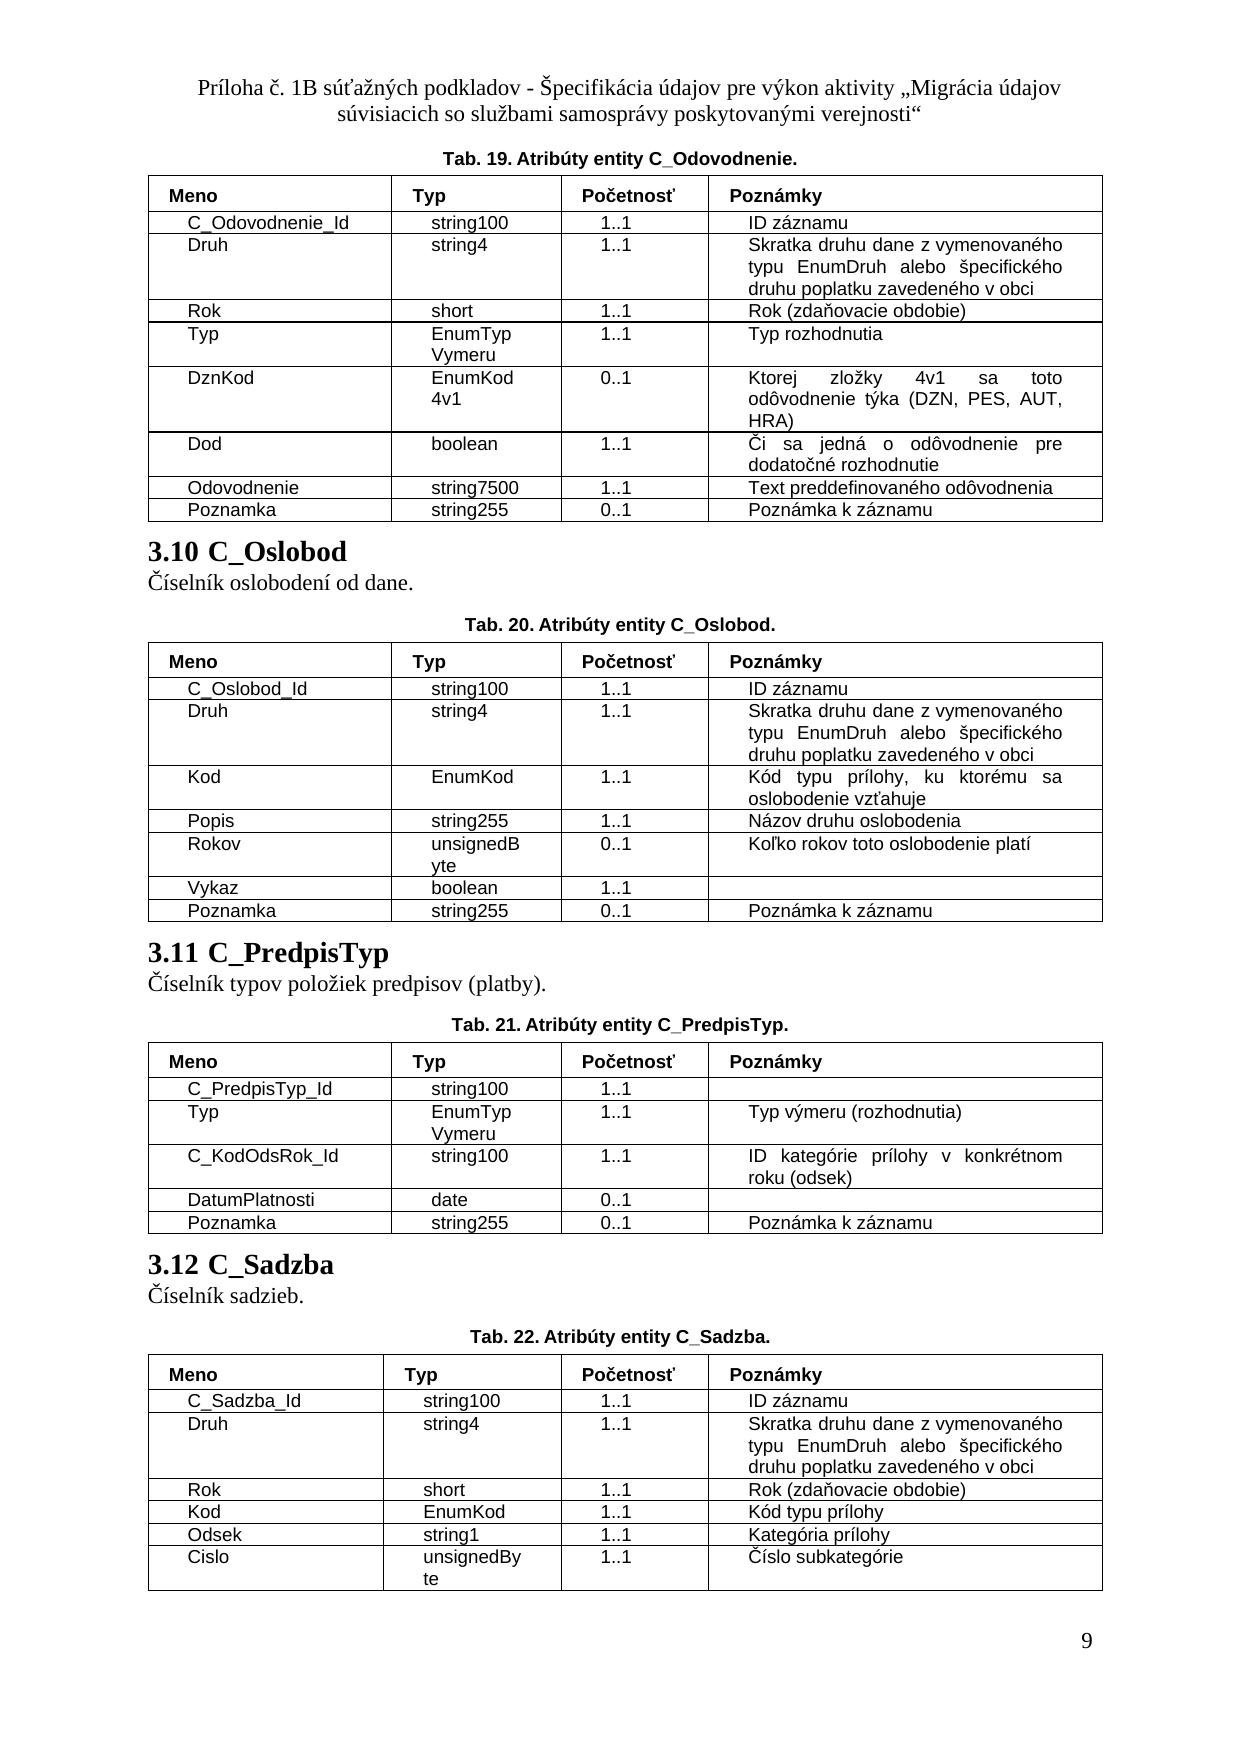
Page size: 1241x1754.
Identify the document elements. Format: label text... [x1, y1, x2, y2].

table_cell EnumTypVymeru [392, 323, 561, 366]
table_cell [709, 1078, 1102, 1100]
table_cell Číslo subkategórie [709, 1546, 1102, 1589]
table_cell C_Oslobod_Id [149, 678, 391, 699]
table_cell [709, 1189, 1102, 1211]
table_cell EnumTypVymeru [392, 1101, 561, 1144]
table_cell Názov druhu oslobodenia [709, 810, 1102, 832]
table_cell 1..1 [562, 1078, 708, 1100]
table_cell Druh [149, 1413, 383, 1477]
table_cell date [392, 1189, 561, 1211]
table_header Početnosť [562, 643, 708, 677]
table_cell Rok (zdaňovacie obdobie) [709, 1479, 1102, 1500]
table_cell DznKod [149, 367, 391, 431]
table_cell Kód typu prílohy, ku ktorému sa oslobodenie vzťahuje [709, 766, 1102, 809]
table_cell 0..1 [562, 833, 708, 876]
table_cell ID záznamu [709, 1390, 1102, 1412]
table_cell Koľko rokov toto oslobodenie platí [709, 833, 1102, 876]
table_header Početnosť [562, 176, 708, 211]
table_header Poznámky [709, 1355, 1102, 1389]
table_cell Odovodnenie [149, 477, 391, 498]
table_cell ID záznamu [709, 678, 1102, 699]
table_cell string255 [392, 1212, 561, 1233]
table_cell 0..1 [562, 1212, 708, 1233]
table_cell Kod [149, 1501, 383, 1523]
table_cell Kategória prílohy [709, 1524, 1102, 1545]
table_header Meno [149, 643, 391, 677]
table_cell Skratka druhu dane z vymenovaného typu EnumDruh alebo špecifického druhu poplatku zavedeného v obci [709, 234, 1102, 299]
table_cell Poznamka [149, 1212, 391, 1233]
table_cell 1..1 [562, 323, 708, 366]
table_cell Druh [149, 234, 391, 299]
table_cell string100 [392, 1078, 561, 1100]
table_cell [709, 877, 1102, 898]
table_cell Poznamka [149, 900, 391, 921]
table_header Meno [149, 176, 391, 211]
table_cell string100 [384, 1390, 561, 1412]
table_cell ID kategórie prílohy v konkrétnom roku (odsek) [709, 1145, 1102, 1188]
table_header Početnosť [562, 1355, 708, 1389]
table_cell 1..1 [562, 1524, 708, 1545]
table_cell 1..1 [562, 700, 708, 765]
table_cell string4 [392, 700, 561, 765]
table_cell Poznámka k záznamu [709, 499, 1102, 521]
table_cell C_Odovodnenie_Id [149, 212, 391, 233]
table_cell Poznámka k záznamu [709, 1212, 1102, 1233]
table_cell Cislo [149, 1546, 383, 1589]
table_cell Kod [149, 766, 391, 809]
table_cell 1..1 [562, 433, 708, 476]
table_cell boolean [392, 433, 561, 476]
table_cell Poznámka k záznamu [709, 900, 1102, 921]
table_cell 0..1 [562, 900, 708, 921]
table_cell string255 [392, 810, 561, 832]
subtitle C_Oslobod [148, 534, 1093, 568]
text Atribúty entity C_Odovodnenie. [148, 148, 1093, 169]
table_cell string100 [392, 212, 561, 233]
table_cell C_Sadzba_Id [149, 1390, 383, 1412]
text Číselník sadzieb. [148, 1282, 1093, 1308]
table_cell string100 [392, 1145, 561, 1188]
table_cell Kód typu prílohy [709, 1501, 1102, 1523]
table_cell 1..1 [562, 810, 708, 832]
table_cell 1..1 [562, 877, 708, 898]
table_cell Druh [149, 700, 391, 765]
table_cell EnumKod4v1 [392, 367, 561, 431]
table_cell 0..1 [562, 367, 708, 431]
table_cell string255 [392, 499, 561, 521]
table_cell Typ rozhodnutia [709, 323, 1102, 366]
table_cell 1..1 [562, 300, 708, 321]
table_cell string4 [384, 1413, 561, 1477]
table_cell 1..1 [562, 477, 708, 498]
table_cell 0..1 [562, 1189, 708, 1211]
table_cell Text preddefinovaného odôvodnenia [709, 477, 1102, 498]
table_cell 1..1 [562, 678, 708, 699]
table_cell EnumKod [384, 1501, 561, 1523]
table_cell Odsek [149, 1524, 383, 1545]
table_cell Rokov [149, 833, 391, 876]
table_cell unsignedByte [384, 1546, 561, 1589]
table_cell short [392, 300, 561, 321]
table_header Typ [384, 1355, 561, 1389]
table_cell Skratka druhu dane z vymenovaného typu EnumDruh alebo špecifického druhu poplatku zavedeného v obci [709, 1413, 1102, 1477]
table_cell 1..1 [562, 234, 708, 299]
table_header Typ [392, 643, 561, 677]
subtitle C_Sadzba [148, 1247, 1093, 1280]
table_cell Rok (zdaňovacie obdobie) [709, 300, 1102, 321]
table_cell Poznamka [149, 499, 391, 521]
table_cell Typ výmeru (rozhodnutia) [709, 1101, 1102, 1144]
text Atribúty entity C_Sadzba. [148, 1326, 1093, 1348]
table_cell 1..1 [562, 1479, 708, 1500]
table_cell 1..1 [562, 1501, 708, 1523]
table_cell Ktorej zložky 4v1 sa toto odôvodnenie týka (DZN, PES, AUT, HRA) [709, 367, 1102, 431]
table_cell Popis [149, 810, 391, 832]
table_cell C_PredpisTyp_Id [149, 1078, 391, 1100]
table_cell string1 [384, 1524, 561, 1545]
table_cell Vykaz [149, 877, 391, 898]
table_cell DatumPlatnosti [149, 1189, 391, 1211]
table_cell string7500 [392, 477, 561, 498]
table_cell Rok [149, 1479, 383, 1500]
table_cell 1..1 [562, 212, 708, 233]
table_cell 0..1 [562, 499, 708, 521]
table_cell 1..1 [562, 1101, 708, 1144]
table_header Typ [392, 1043, 561, 1077]
table_cell ID záznamu [709, 212, 1102, 233]
table_cell boolean [392, 877, 561, 898]
table_cell string4 [392, 234, 561, 299]
table_cell 1..1 [562, 1413, 708, 1477]
table_header Meno [149, 1355, 383, 1389]
table_header Poznámky [709, 1043, 1102, 1077]
table_cell Rok [149, 300, 391, 321]
table_cell string100 [392, 678, 561, 699]
table_cell Či sa jedná o odôvodnenie pre dodatočné rozhodnutie [709, 433, 1102, 476]
table_header Poznámky [709, 643, 1102, 677]
table_cell Dod [149, 433, 391, 476]
table_header Typ [392, 176, 561, 211]
table_cell 1..1 [562, 1145, 708, 1188]
table_cell short [384, 1479, 561, 1500]
table_cell Typ [149, 323, 391, 366]
table_header Početnosť [562, 1043, 708, 1077]
table_cell string255 [392, 900, 561, 921]
text Atribúty entity C_PredpisTyp. [148, 1014, 1093, 1036]
subtitle C_PredpisTyp [148, 935, 1093, 968]
table_header Poznámky [709, 176, 1102, 211]
text Číselník oslobodení od dane. [148, 569, 1093, 596]
text Atribúty entity C_Oslobod. [148, 614, 1093, 635]
table_cell 1..1 [562, 1390, 708, 1412]
table_cell EnumKod [392, 766, 561, 809]
text Číselník typov položiek predpisov (platby). [148, 970, 1093, 996]
table_cell 1..1 [562, 1546, 708, 1589]
table_cell 1..1 [562, 766, 708, 809]
table_cell C_KodOdsRok_Id [149, 1145, 391, 1188]
table_cell unsignedByte [392, 833, 561, 876]
table_cell Typ [149, 1101, 391, 1144]
table_cell Skratka druhu dane z vymenovaného typu EnumDruh alebo špecifického druhu poplatku zavedeného v obci [709, 700, 1102, 765]
table_header Meno [149, 1043, 391, 1077]
